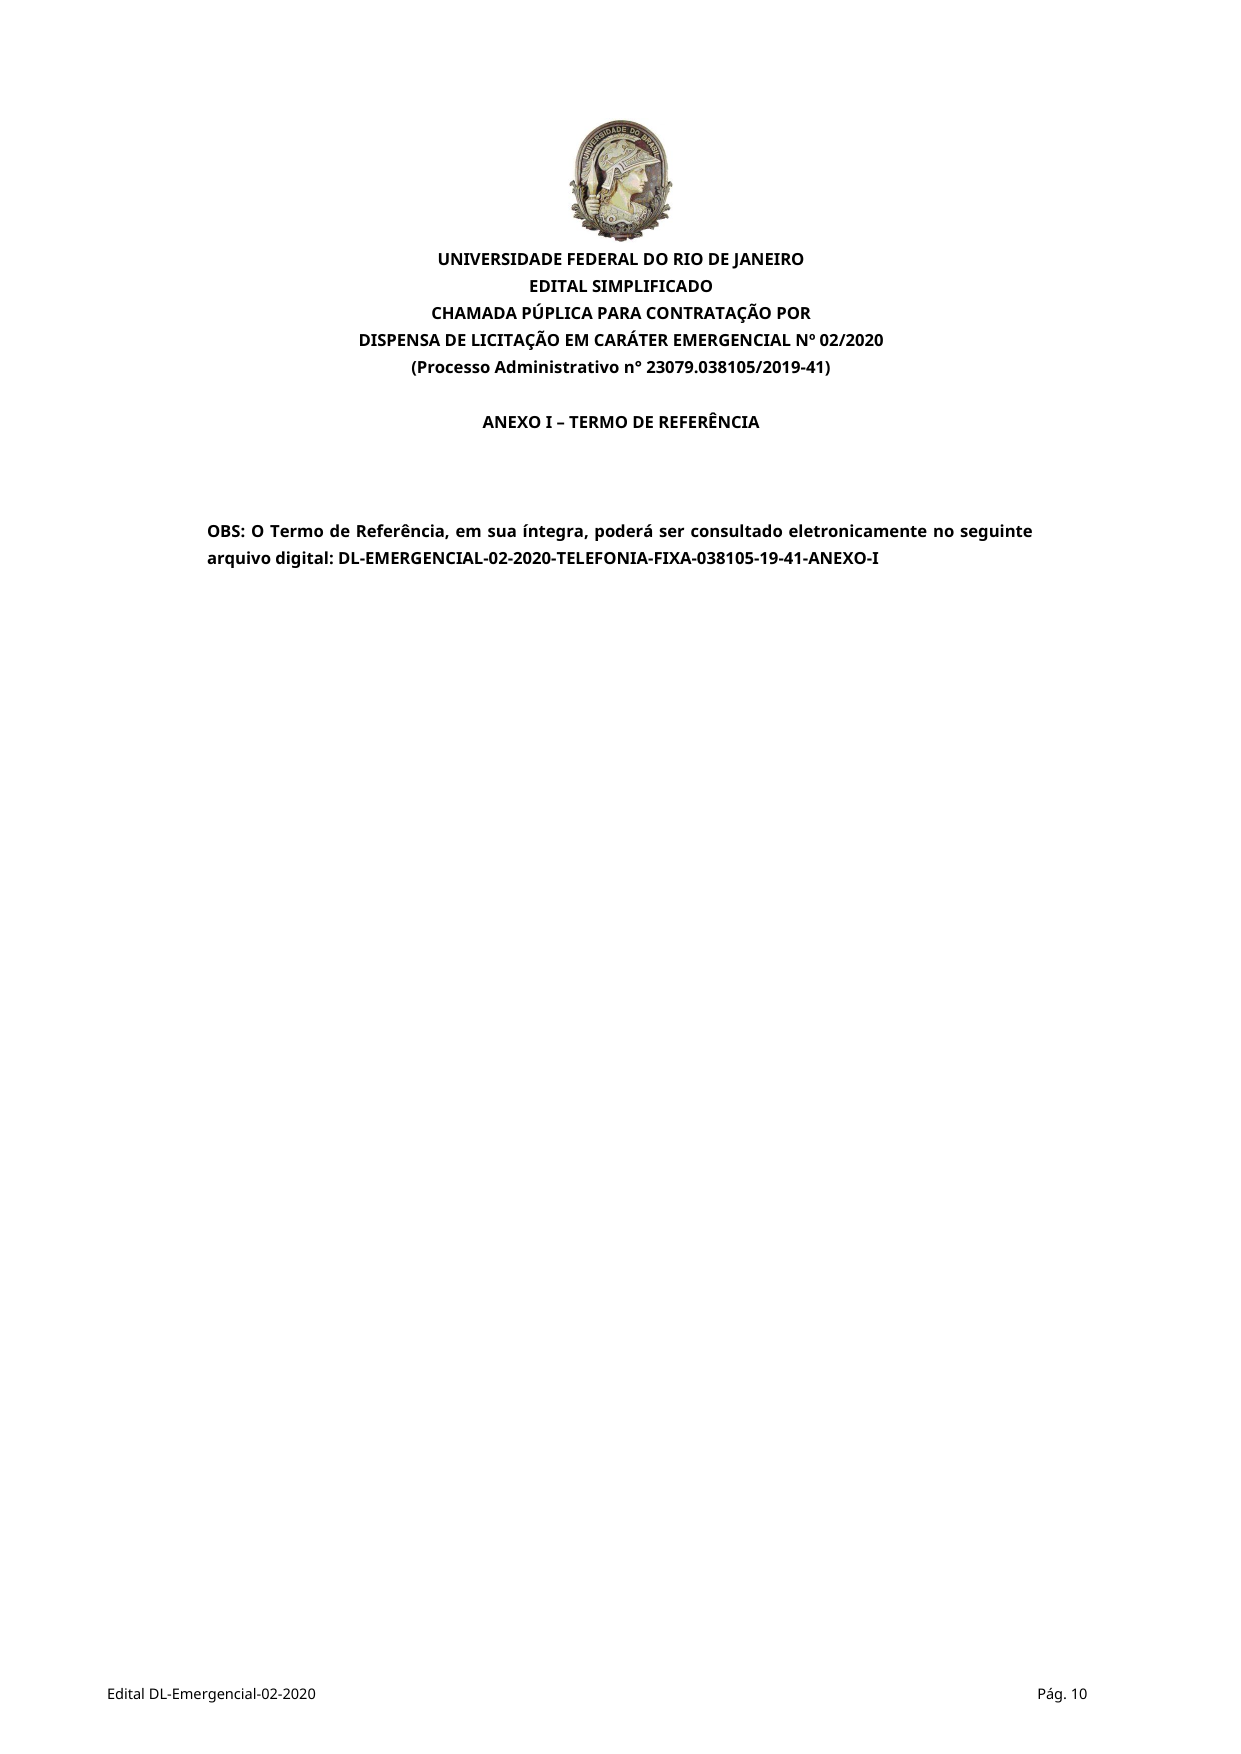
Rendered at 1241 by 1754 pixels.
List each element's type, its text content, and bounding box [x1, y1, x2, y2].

text OBS: O Termo de Referência, em sua íntegra, poderá ser consultado eletronicamente no seguinte arquivo digital: DL-EMERGENCIAL-02-2020-TELEFONIA-FIXA-038105-19-41-ANEXO-I [207, 519, 1033, 569]
text UNIVERSIDADE FEDERAL DO RIO DE JANEIRO [118, 247, 1124, 270]
text ANEXO I – TERMO DE REFERÊNCIA [118, 411, 1124, 433]
text CHAMADA PÚPLICA PARA CONTRATAÇÃO POR [118, 302, 1124, 324]
text (Processo Administrativo n° 23079.038105/2019-41) [118, 356, 1124, 379]
text DISPENSA DE LICITAÇÃO EM CARÁTER EMERGENCIAL Nº 02/2020 [118, 329, 1124, 352]
text EDITAL SIMPLIFICADO [118, 274, 1124, 297]
picture [568, 118, 674, 243]
